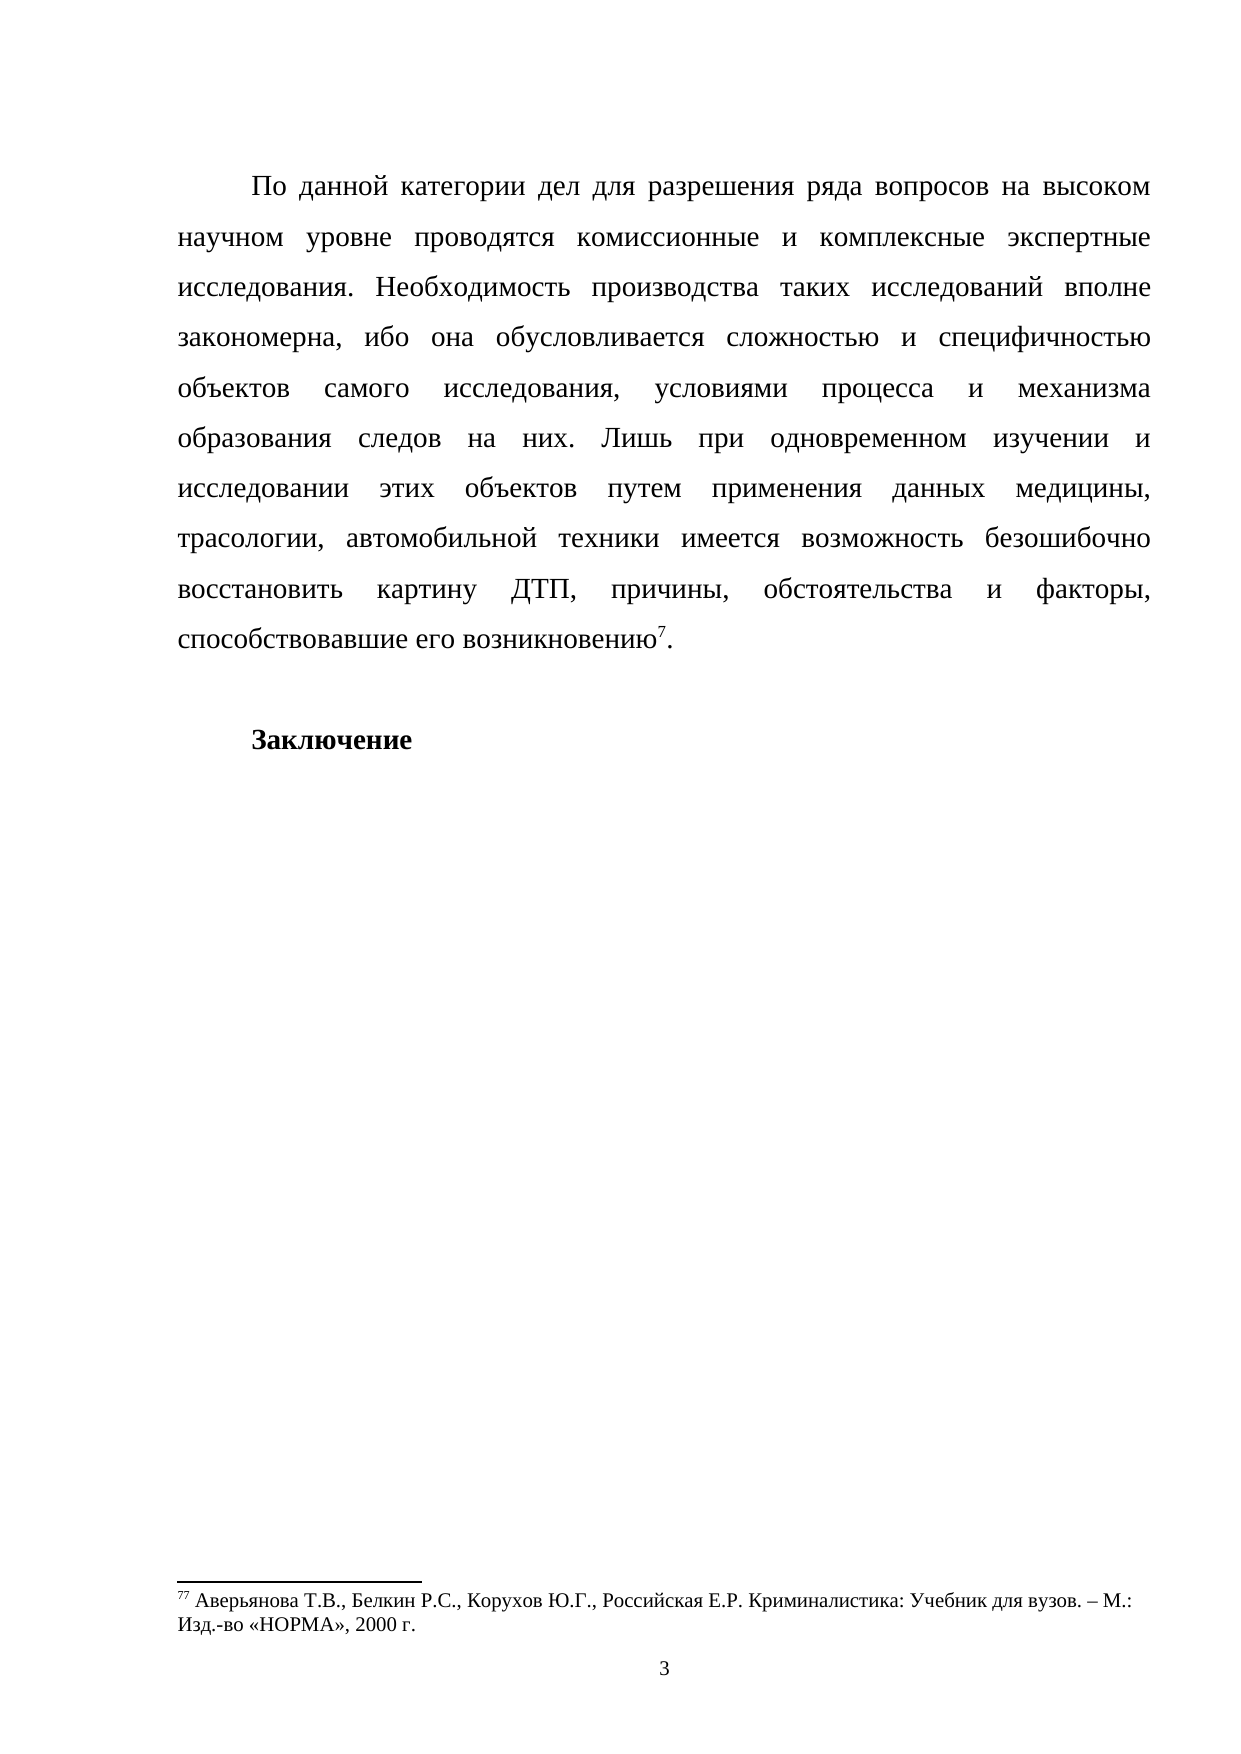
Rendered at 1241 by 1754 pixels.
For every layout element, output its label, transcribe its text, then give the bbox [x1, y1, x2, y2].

text По данной категории дел для разрешения ряда вопросов на высоком научном уровне проводятся комиссионные и комплексные экспертные исследования. Необходимость производства таких исследований вполне закономерна, ибо она обусловливается сложностью и специфичностью объектов самого исследования, условиями процесса и механизма образования следов на них. Лишь при одновременном изучении и исследовании этих объектов путем применения данных медицины, трасологии, автомобильной техники имеется возможность безошибочно восстановить картину ДТП, причины, обстоятельства и факторы, способствовавшие его возникновению7. [177, 168, 1152, 655]
text Заключение [177, 722, 1152, 755]
